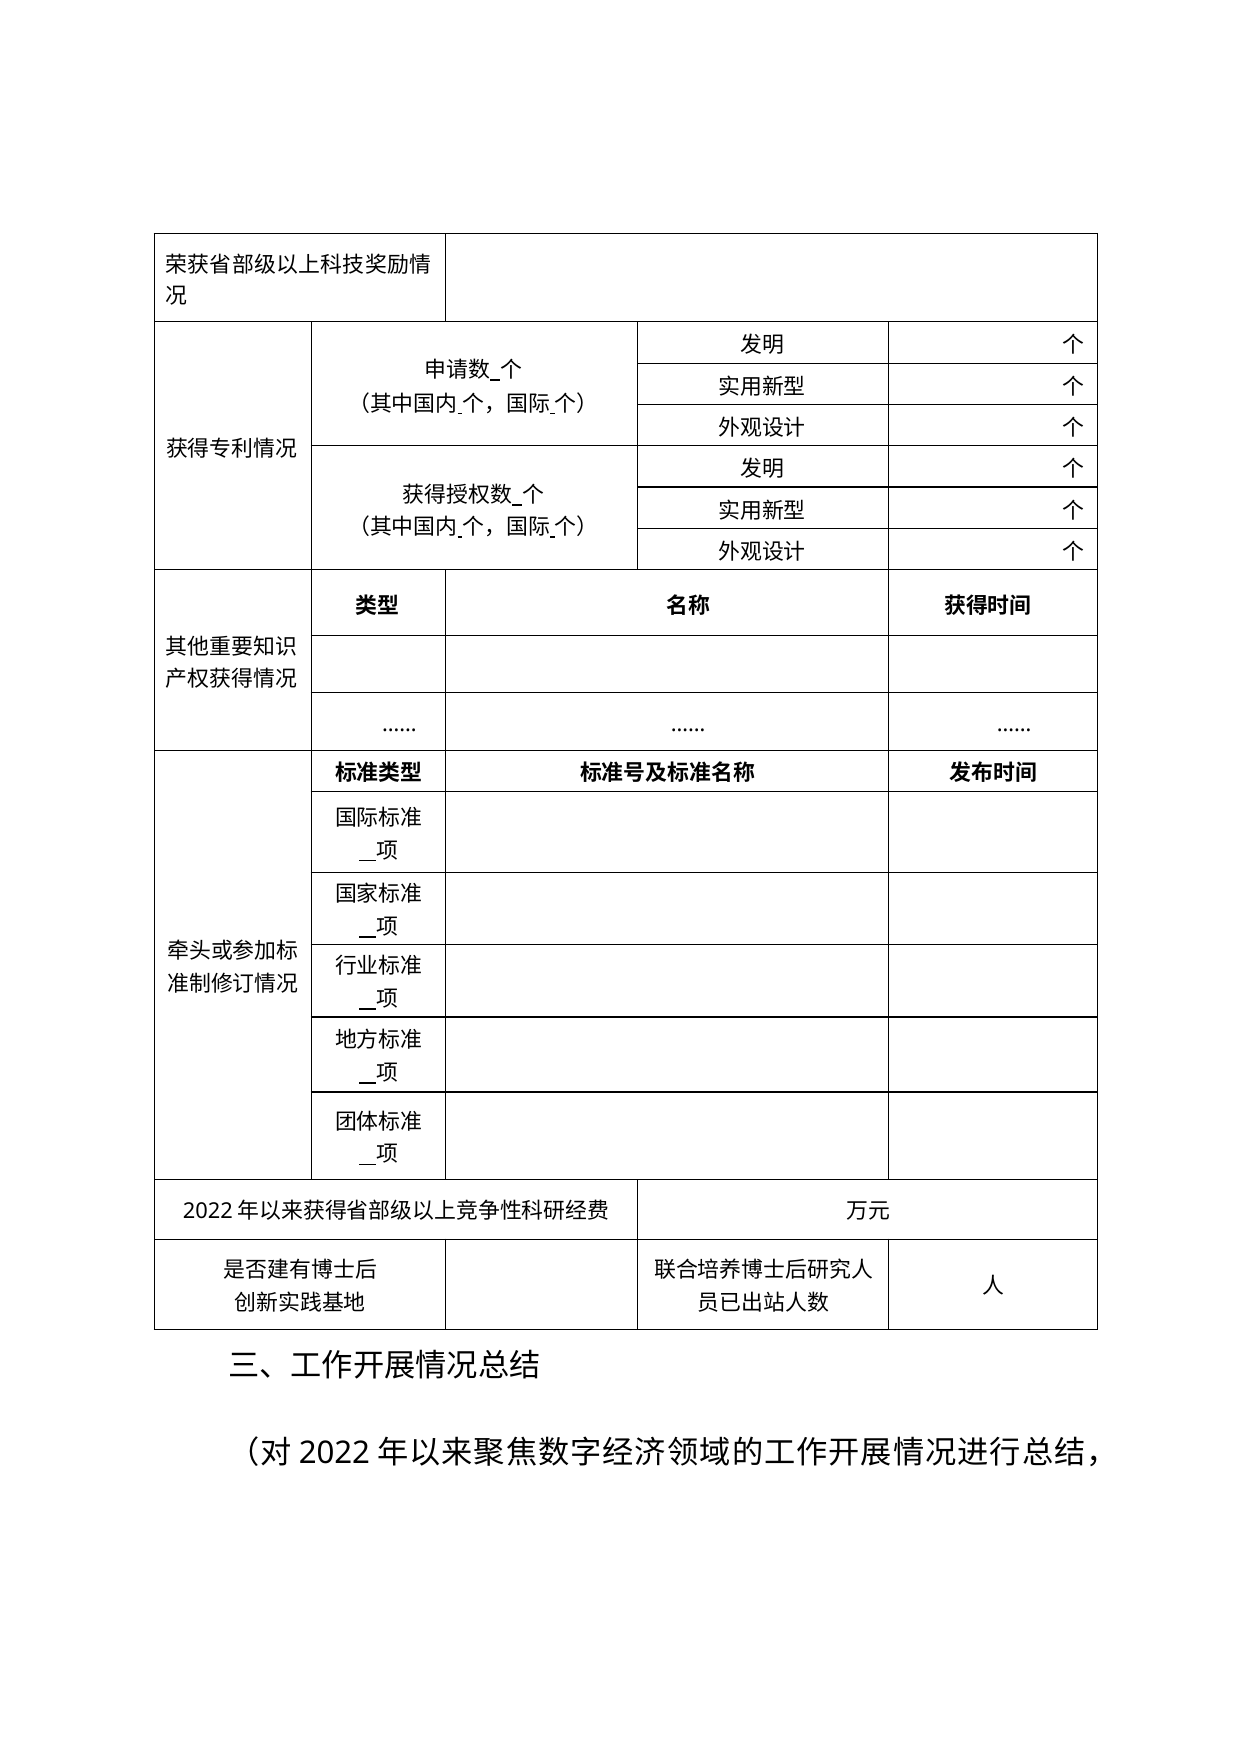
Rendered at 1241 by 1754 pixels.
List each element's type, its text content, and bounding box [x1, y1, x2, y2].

table_cell 人 [889, 1240, 1097, 1329]
table_cell 个 [889, 446, 1097, 486]
table_cell 申请数 个 （其中国内 个，国际 个） [312, 322, 637, 445]
table_cell 是否建有博士后 创新实践基地 [155, 1240, 445, 1329]
table_cell 发明 [638, 446, 888, 486]
table_cell 实用新型 [638, 364, 888, 404]
table_cell 获得专利情况 [155, 322, 311, 569]
table_cell [446, 1093, 888, 1179]
table_cell 国际标准 项 [312, 792, 445, 872]
table_cell [446, 1018, 888, 1091]
table_cell [889, 945, 1097, 1016]
text 三、工作开展情况总结 [165, 1330, 1087, 1395]
table_cell 个 [889, 364, 1097, 404]
table_cell 个 [889, 322, 1097, 362]
table_cell 标准号及标准名称 [446, 751, 888, 791]
table_cell 标准类型 [312, 751, 445, 791]
table_cell 荣获省部级以上科技奖励情况 [155, 234, 445, 321]
table_cell …… [446, 693, 888, 750]
table_cell [889, 792, 1097, 872]
table_cell 万元 [638, 1180, 1097, 1238]
table_cell 个 [889, 405, 1097, 445]
table_cell 发明 [638, 322, 888, 362]
table_cell [446, 873, 888, 944]
table_cell 获得时间 [889, 570, 1097, 635]
table_cell [889, 636, 1097, 692]
table_cell 团体标准 项 [312, 1093, 445, 1179]
table_cell 牵头或参加标准制修订情况 [155, 751, 311, 1179]
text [165, 1418, 1087, 1483]
table_cell [446, 945, 888, 1016]
table_cell [446, 636, 888, 692]
table_cell …… [889, 693, 1097, 750]
table_cell 2022年以来获得省部级以上竞争性科研经费 [155, 1180, 637, 1238]
table_cell 地方标准 项 [312, 1018, 445, 1091]
table_cell …… [312, 693, 445, 750]
table_cell [312, 636, 445, 692]
table_cell 外观设计 [638, 405, 888, 445]
table_cell [446, 234, 1097, 321]
table_cell 发布时间 [889, 751, 1097, 791]
table_cell [446, 792, 888, 872]
table_cell 国家标准 项 [312, 873, 445, 944]
table_cell [889, 1018, 1097, 1091]
table_cell 获得授权数 个 （其中国内 个，国际 个） [312, 446, 637, 569]
table_cell [446, 1240, 637, 1329]
table_cell 外观设计 [638, 529, 888, 569]
table_cell 个 [889, 529, 1097, 569]
table_cell 实用新型 [638, 488, 888, 528]
table_cell 行业标准 项 [312, 945, 445, 1016]
table_cell 名称 [446, 570, 888, 635]
table_cell 类型 [312, 570, 445, 635]
table_cell [889, 873, 1097, 944]
table_cell 其他重要知识产权获得情况 [155, 570, 311, 750]
table_cell 个 [889, 488, 1097, 528]
table_cell 联合培养博士后研究人员已出站人数 [638, 1240, 888, 1329]
table_cell [889, 1093, 1097, 1179]
